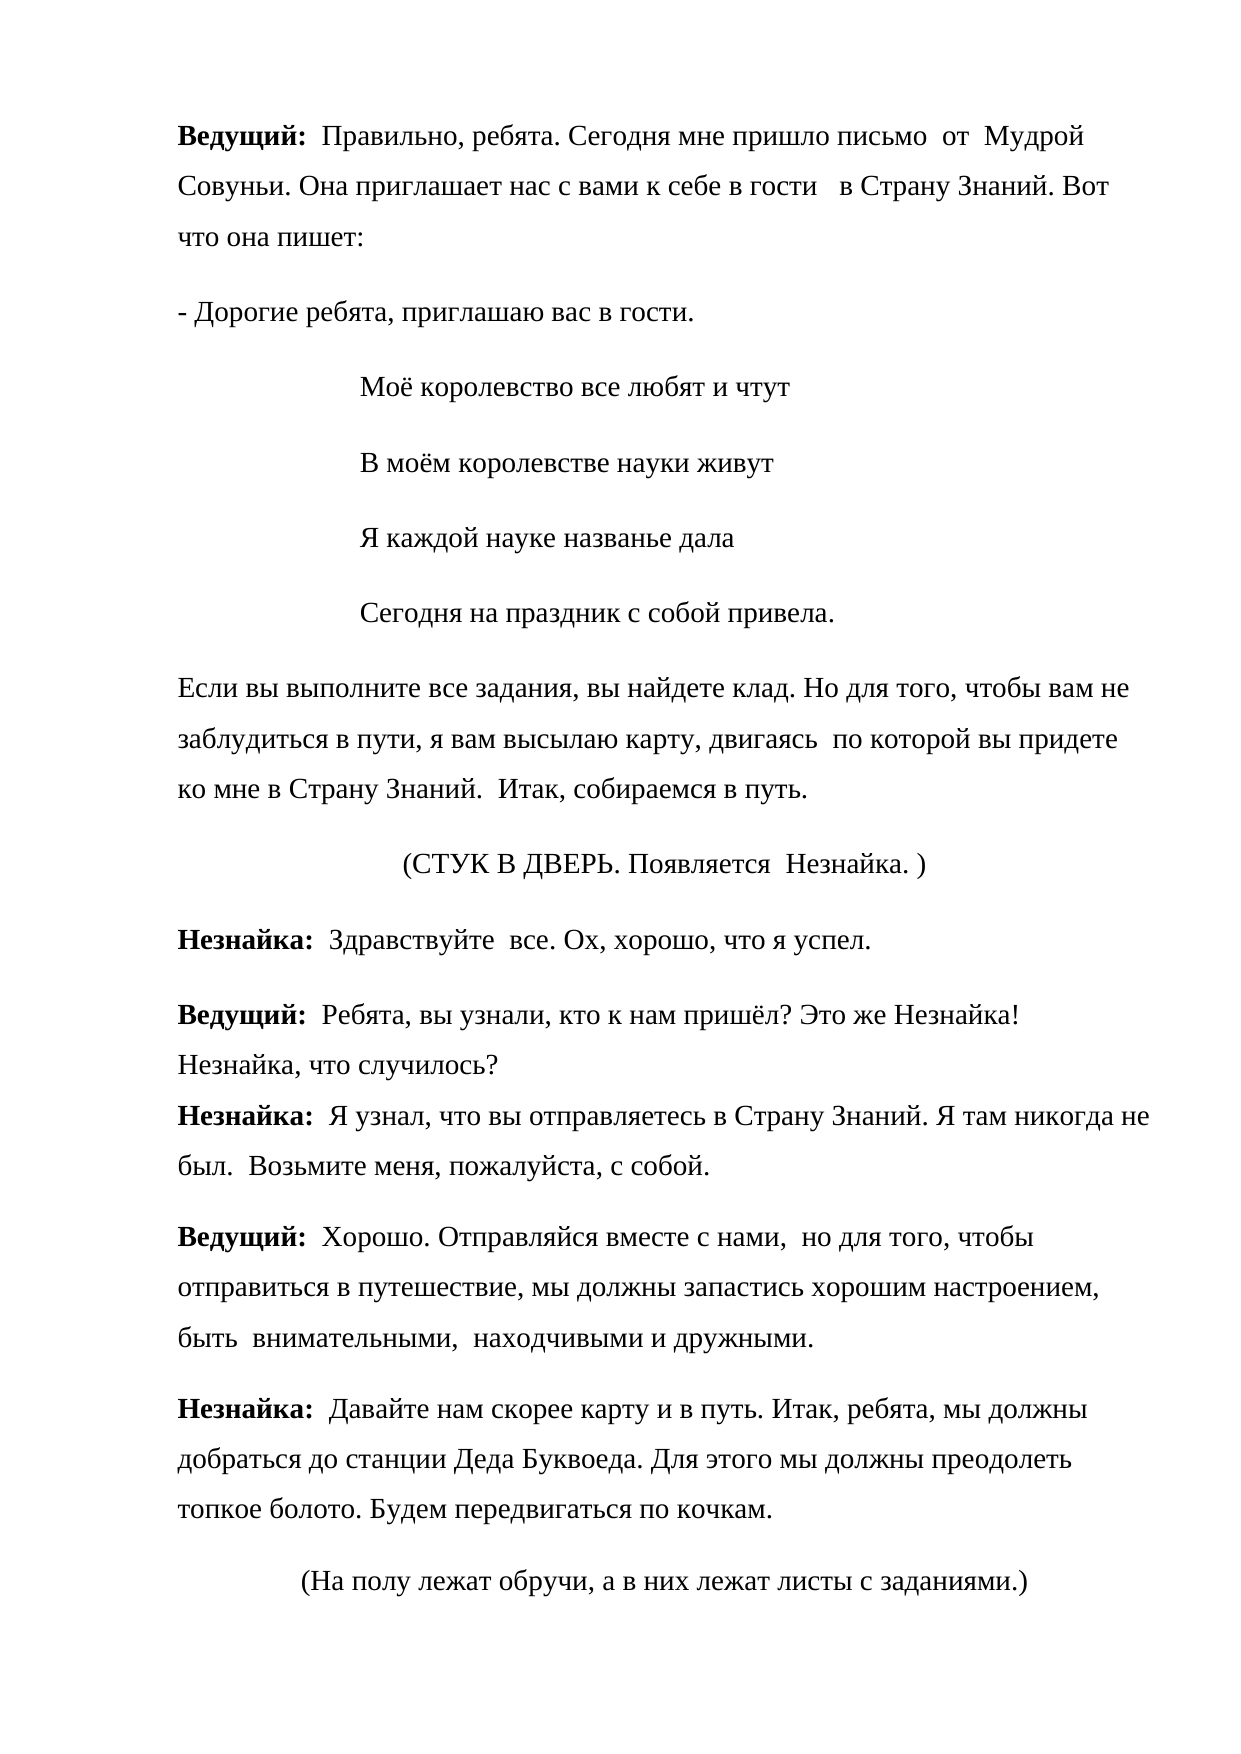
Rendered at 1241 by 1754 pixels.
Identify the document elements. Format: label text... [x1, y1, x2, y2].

text (На полу лежат обручи, а в них лежат листы с заданиями.) [177, 1563, 1152, 1596]
text - Дорогие ребята, приглашаю вас в гости. [177, 294, 1152, 328]
text Ведущий: Правильно, ребята. Сегодня мне пришло письмо от Мудрой Совуньи. Она приглашает нас с вами к себе в гости в Страну Знаний. Вот что она пишет: [177, 118, 1152, 252]
text Незнайка: Я узнал, что вы отправляетесь в Страну Знаний. Я там никогда не был. Возьмите меня, пожалуйста, с собой. [177, 1098, 1152, 1182]
text В моём королевстве науки живут [177, 445, 1152, 478]
text Ведущий: Хорошо. Отправляйся вместе с нами, но для того, чтобы отправиться в путешествие, мы должны запастись хорошим настроением, быть внимательными, находчивыми и дружными. [177, 1219, 1152, 1353]
text Моё королевство все любят и чтут [177, 369, 1152, 403]
text Незнайка: Давайте нам скорее карту и в путь. Итак, ребята, мы должны добраться до станции Деда Буквоеда. Для этого мы должны преодолеть топкое болото. Будем передвигаться по кочкам. [177, 1391, 1152, 1525]
text Незнайка: Здравствуйте все. Ох, хорошо, что я успел. [177, 922, 1152, 955]
text (СТУК В ДВЕРЬ. Появляется Незнайка. ) [177, 847, 1152, 880]
text Я каждой науке названье дала [177, 520, 1152, 553]
text Если вы выполните все задания, вы найдете клад. Но для того, чтобы вам не заблудиться в пути, я вам высылаю карту, двигаясь по которой вы придете ко мне в Страну Знаний. Итак, собираемся в путь. [177, 671, 1152, 805]
text Ведущий: Ребята, вы узнали, кто к нам пришёл? Это же Незнайка! Незнайка, что случилось? [177, 997, 1152, 1081]
text Сегодня на праздник с собой привела. [177, 595, 1152, 629]
